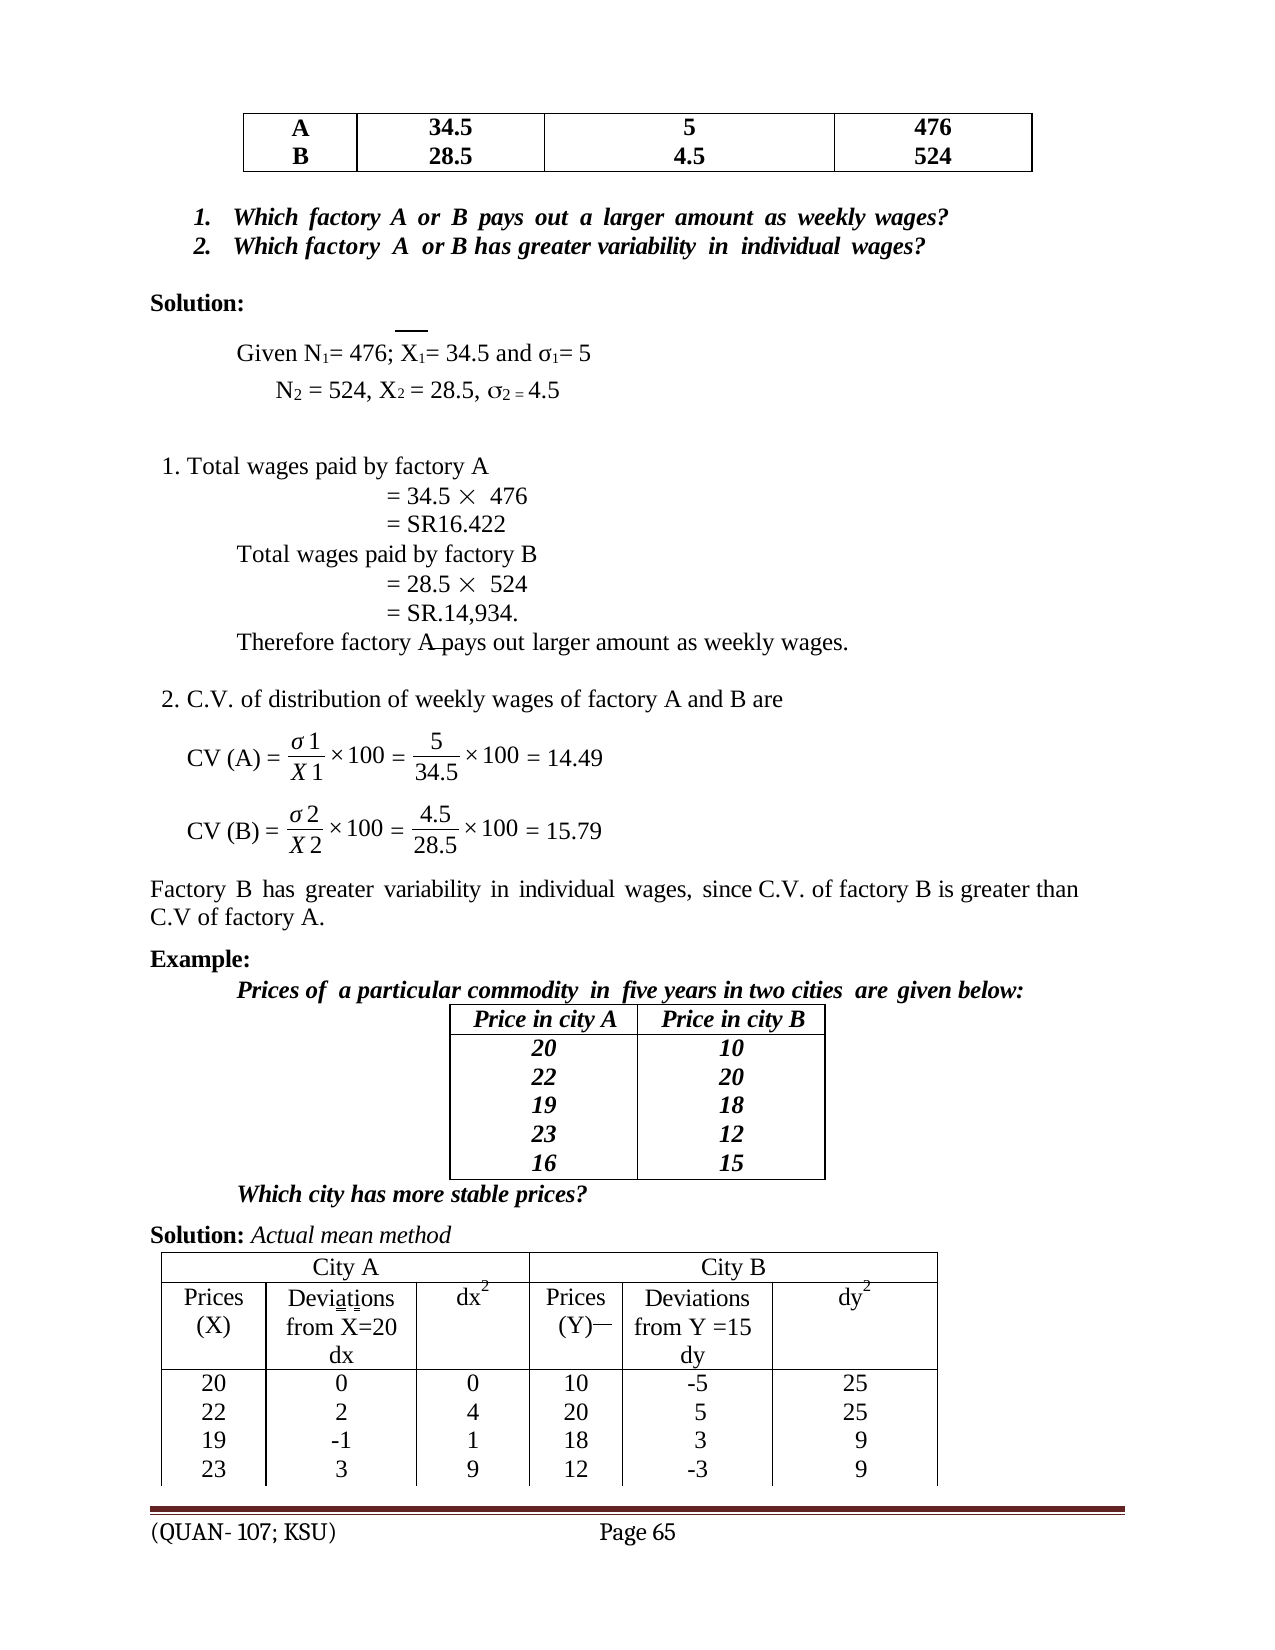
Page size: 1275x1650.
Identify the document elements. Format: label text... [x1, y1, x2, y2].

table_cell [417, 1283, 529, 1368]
text = SR.14,934. [311, 598, 1125, 627]
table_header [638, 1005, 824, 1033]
text = SR16.422 [311, 510, 1125, 539]
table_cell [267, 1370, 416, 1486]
text Therefore factory A pays out larger amount as weekly wages. [161, 627, 1125, 656]
list Total wages paid by factory A [161, 451, 1125, 479]
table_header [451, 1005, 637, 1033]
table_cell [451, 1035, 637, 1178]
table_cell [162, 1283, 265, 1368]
list C.V. of distribution of weekly wages of factory A and B are [161, 684, 1125, 713]
text CV (A) = = = 14.49 [187, 727, 1125, 786]
text CV (B) = = = 15.79 [187, 801, 1125, 860]
text Given N1= 476; X1= 34.5 and σ1= 5 [161, 338, 1125, 367]
text Factory B has greater variability in individual wages, since C.V. of factory B is greater than C.V of factory A. [150, 874, 1125, 931]
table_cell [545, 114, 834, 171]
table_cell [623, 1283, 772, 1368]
text N2 = 524, X2 = 28.5, 2 = 4.5 [275, 375, 1125, 404]
list Which factory A or B pays out a larger amount as weekly wages? [193, 202, 1114, 231]
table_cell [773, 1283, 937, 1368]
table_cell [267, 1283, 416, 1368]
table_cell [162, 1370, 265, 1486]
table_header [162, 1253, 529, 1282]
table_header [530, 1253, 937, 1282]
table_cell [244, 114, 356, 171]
subtitle Example: [150, 944, 1125, 972]
text Solution: [150, 288, 1125, 317]
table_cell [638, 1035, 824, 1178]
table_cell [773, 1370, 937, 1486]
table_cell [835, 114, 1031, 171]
text = 34.5 476 [311, 480, 1125, 510]
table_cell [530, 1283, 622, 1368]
list Which factory A or B has greater variability in individual wages? [193, 231, 1114, 259]
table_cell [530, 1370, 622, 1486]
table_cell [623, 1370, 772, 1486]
text = 28.5 524 [311, 568, 1125, 598]
subtitle Solution: Actual mean method [150, 1221, 1125, 1249]
text Which city has more stable prices? [161, 1180, 1125, 1208]
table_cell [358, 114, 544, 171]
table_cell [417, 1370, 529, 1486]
text Total wages paid by factory B [161, 539, 1125, 568]
text Prices of a particular commodity in five years in two cities are given below: [161, 975, 1113, 1004]
